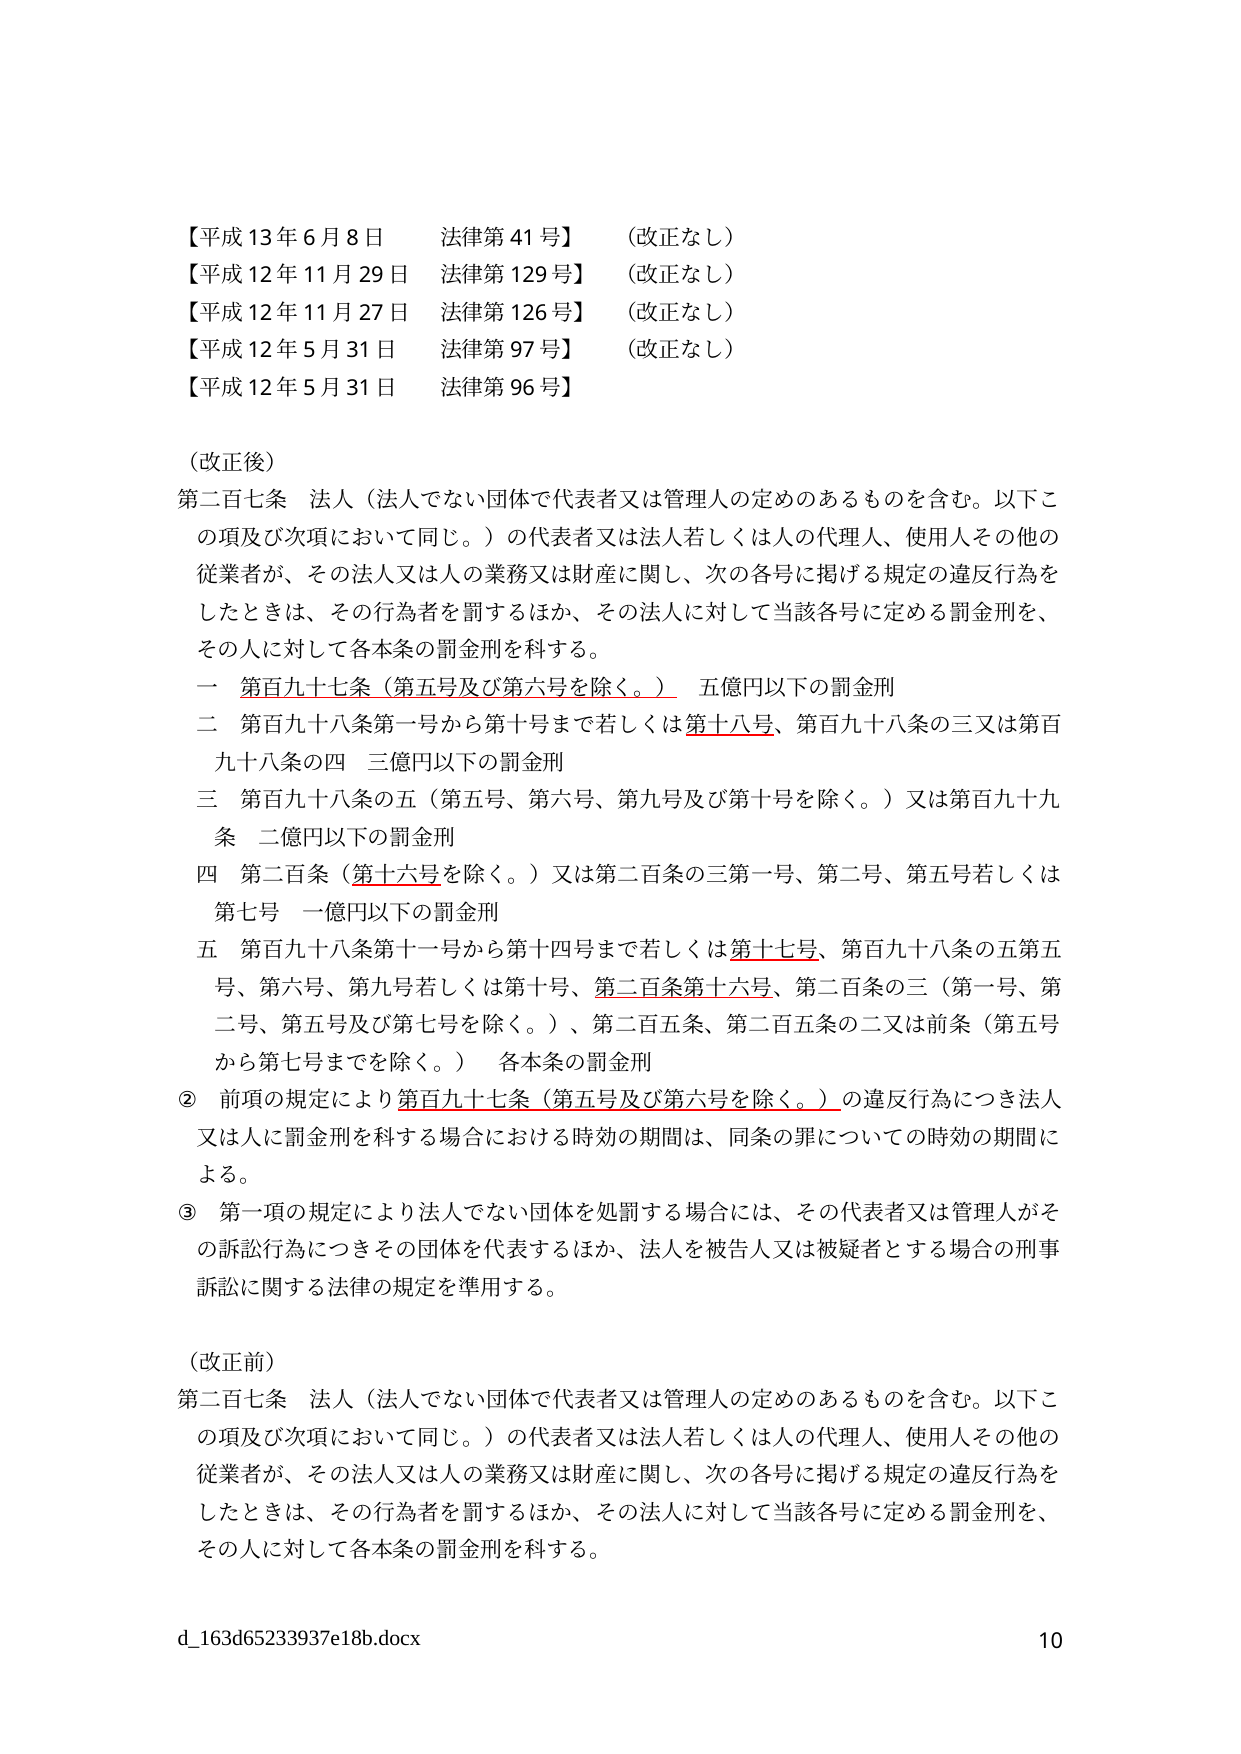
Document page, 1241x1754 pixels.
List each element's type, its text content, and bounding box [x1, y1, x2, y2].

text 四 第二百条（第十六号を除く。）又は第二百条の三第一号、第二号、第五号若しくは第七号 一億円以下の罰金刑 [196, 854, 1063, 929]
text ② 前項の規定により第百九十七条（第五号及び第六号を除く。）の違反行為につき法人又は人に罰金刑を科する場合における時効の期間は、同条の罪についての時効の期間による。 [177, 1079, 1063, 1192]
text 第二百七条 法人（法人でない団体で代表者又は管理人の定めのあるものを含む。以下この項及び次項において同じ。）の代表者又は法人若しくは人の代理人、使用人その他の従業者が、その法人又は人の業務又は財産に関し、次の各号に掲げる規定の違反行為をしたときは、その行為者を罰するほか、その法人に対して当該各号に定める罰金刑を、その人に対して各本条の罰金刑を科する。 [177, 479, 1063, 667]
text 五 第百九十八条第十一号から第十四号まで若しくは第十七号、第百九十八条の五第五号、第六号、第九号若しくは第十号、第二百条第十六号、第二百条の三（第一号、第二号、第五号及び第七号を除く。）、第二百五条、第二百五条の二又は前条（第五号から第七号までを除く。） 各本条の罰金刑 [196, 929, 1063, 1079]
text 第二百七条 法人（法人でない団体で代表者又は管理人の定めのあるものを含む。以下この項及び次項において同じ。）の代表者又は法人若しくは人の代理人、使用人その他の従業者が、その法人又は人の業務又は財産に関し、次の各号に掲げる規定の違反行為をしたときは、その行為者を罰するほか、その法人に対して当該各号に定める罰金刑を、その人に対して各本条の罰金刑を科する。 [177, 1379, 1063, 1567]
text 三 第百九十八条の五（第五号、第六号、第九号及び第十号を除く。）又は第百九十九条 二億円以下の罰金刑 [196, 779, 1063, 854]
text 【平成12年11月27日 法律第126号】 （改正なし） [177, 292, 1063, 329]
text 【平成12年5月31日 法律第97号】 （改正なし） [177, 329, 1063, 367]
text 【平成12年5月31日 法律第96号】 [177, 367, 1063, 404]
text ③ 第一項の規定により法人でない団体を処罰する場合には、その代表者又は管理人がその訴訟行為につきその団体を代表するほか、法人を被告人又は被疑者とする場合の刑事訴訟に関する法律の規定を準用する。 [177, 1192, 1063, 1304]
text 一 第百九十七条（第五号及び第六号を除く。） 五億円以下の罰金刑 [196, 667, 1063, 704]
text （改正前） [177, 1342, 1063, 1379]
text 二 第百九十八条第一号から第十号まで若しくは第十八号、第百九十八条の三又は第百九十八条の四 三億円以下の罰金刑 [196, 704, 1063, 779]
text 【平成12年11月29日 法律第129号】 （改正なし） [177, 254, 1063, 292]
text （改正後） [177, 442, 1063, 479]
text 【平成13年6月8日 法律第41号】 （改正なし） [177, 217, 1063, 254]
